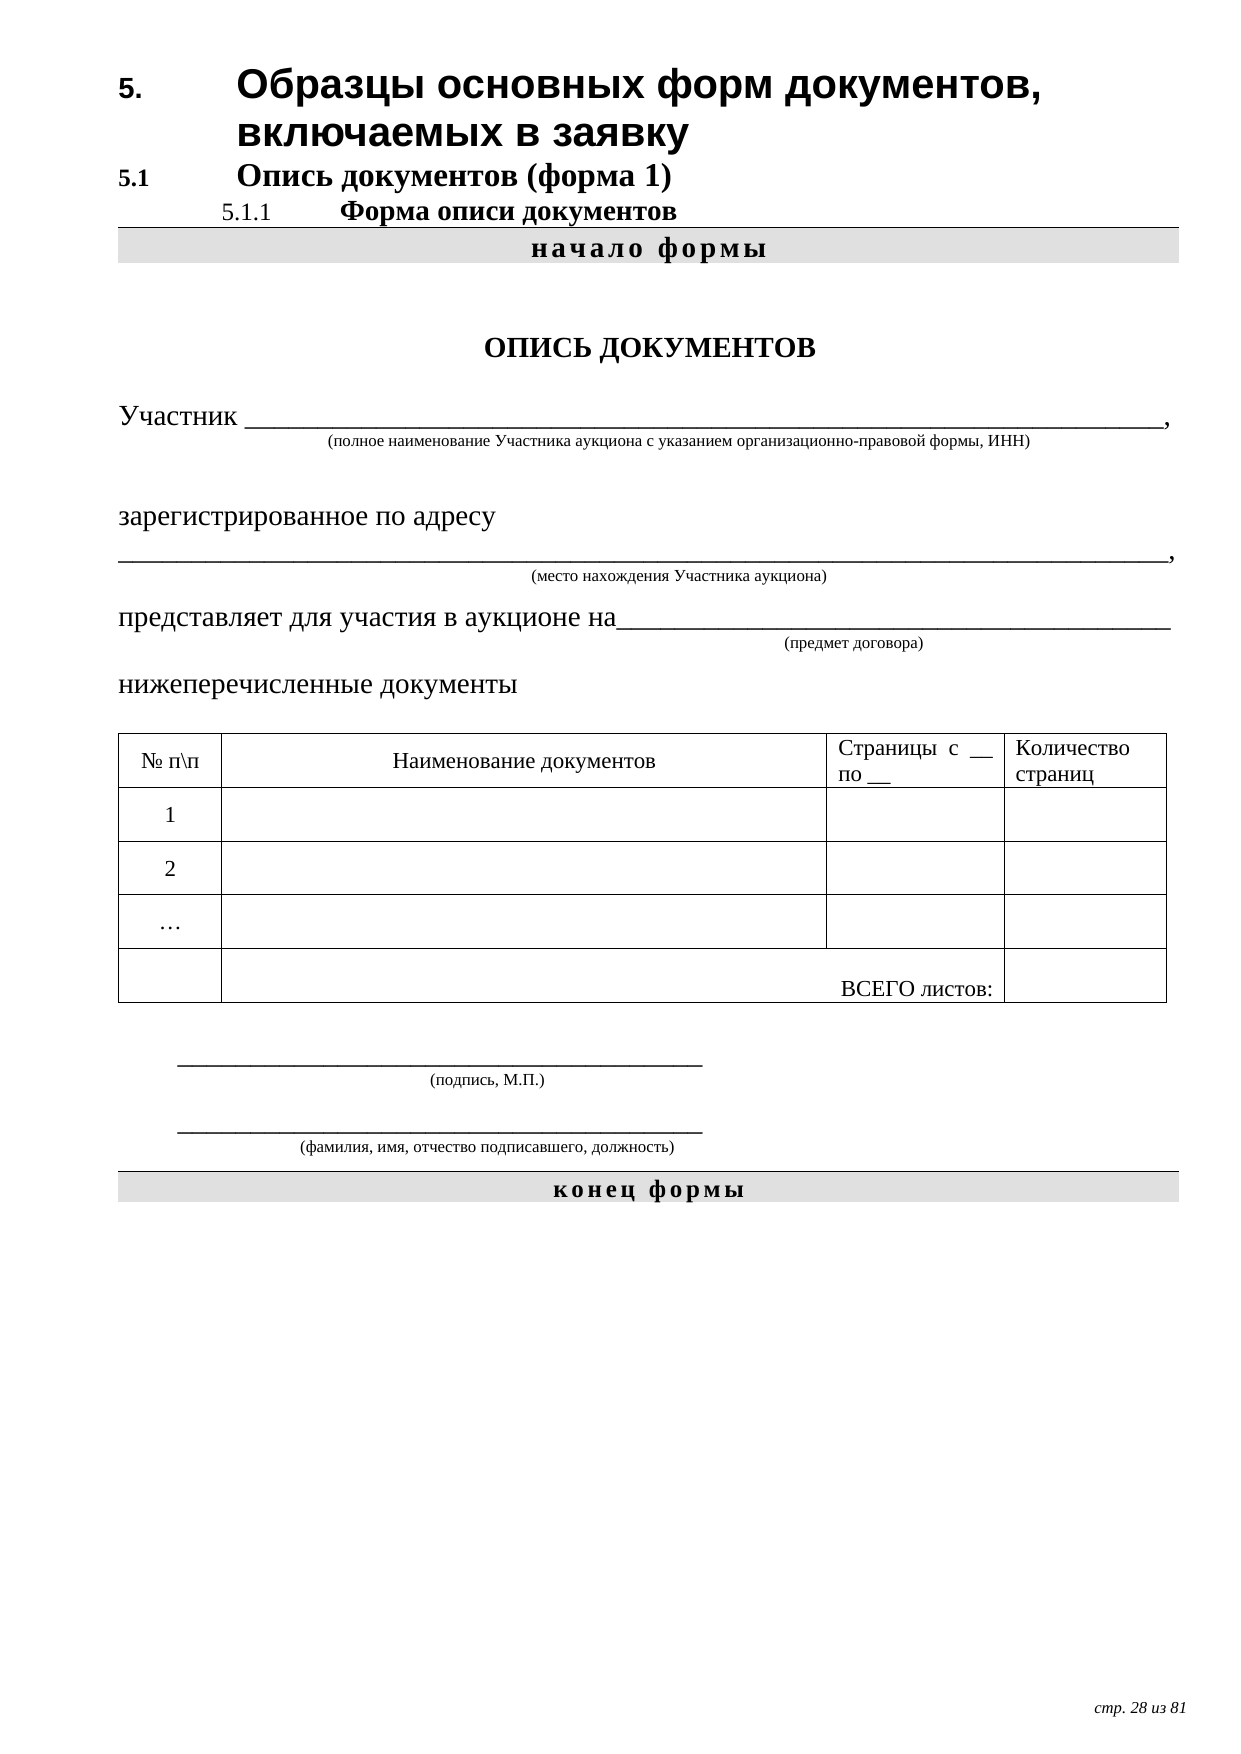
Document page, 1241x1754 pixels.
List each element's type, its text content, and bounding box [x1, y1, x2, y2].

table_header № п\п [119, 734, 221, 787]
text Участник _______________________________________________________________, [118, 398, 1181, 431]
table_cell 2 [119, 842, 221, 894]
table_cell … [119, 895, 221, 948]
text (предмет договора) [118, 632, 1181, 666]
text (полное наименование Участника аукциона с указанием организационно-правовой формы, ИНН) [118, 431, 1181, 465]
table_cell [222, 895, 826, 948]
text ____________________________________ [118, 1036, 1181, 1070]
text зарегистрированное по адресу [118, 498, 1181, 532]
table_cell [827, 895, 1004, 948]
text (место нахождения Участника аукциона) [118, 565, 1181, 599]
table_cell [1005, 895, 1166, 948]
table_cell [119, 949, 221, 1002]
table_cell [222, 842, 826, 894]
text нижеперечисленные документы [118, 666, 1181, 699]
subtitle Образцы основных форм документов, включаемых в заявку [118, 59, 1181, 155]
subtitle Опись документов (форма 1) [118, 155, 1181, 193]
table_cell [827, 788, 1004, 841]
text (подпись, М.П.) [118, 1070, 797, 1103]
table_cell [1005, 842, 1166, 894]
text (фамилия, имя, отчество подписавшего, должность) [118, 1137, 797, 1171]
text ОПИСЬ ДОКУМЕНТОВ [118, 331, 1181, 364]
text представляет для участия в аукционе на______________________________________ [118, 599, 1181, 632]
table_cell ВСЕГО листов: [222, 949, 1004, 1002]
table_cell [1005, 949, 1166, 1002]
text начало формы [118, 228, 1179, 263]
table_cell 1 [119, 788, 221, 841]
table_cell [827, 842, 1004, 894]
text конец формы [118, 1172, 1179, 1202]
text ________________________________________________________________________, [118, 532, 1181, 565]
table_header Количество страниц [1005, 734, 1166, 787]
text ____________________________________ [118, 1103, 1181, 1137]
table_header Страницы с __ по __ [827, 734, 1004, 787]
table_cell [222, 788, 826, 841]
text Форма описи документов [221, 193, 1181, 227]
table_cell [1005, 788, 1166, 841]
table_header Наименование документов [222, 734, 826, 787]
